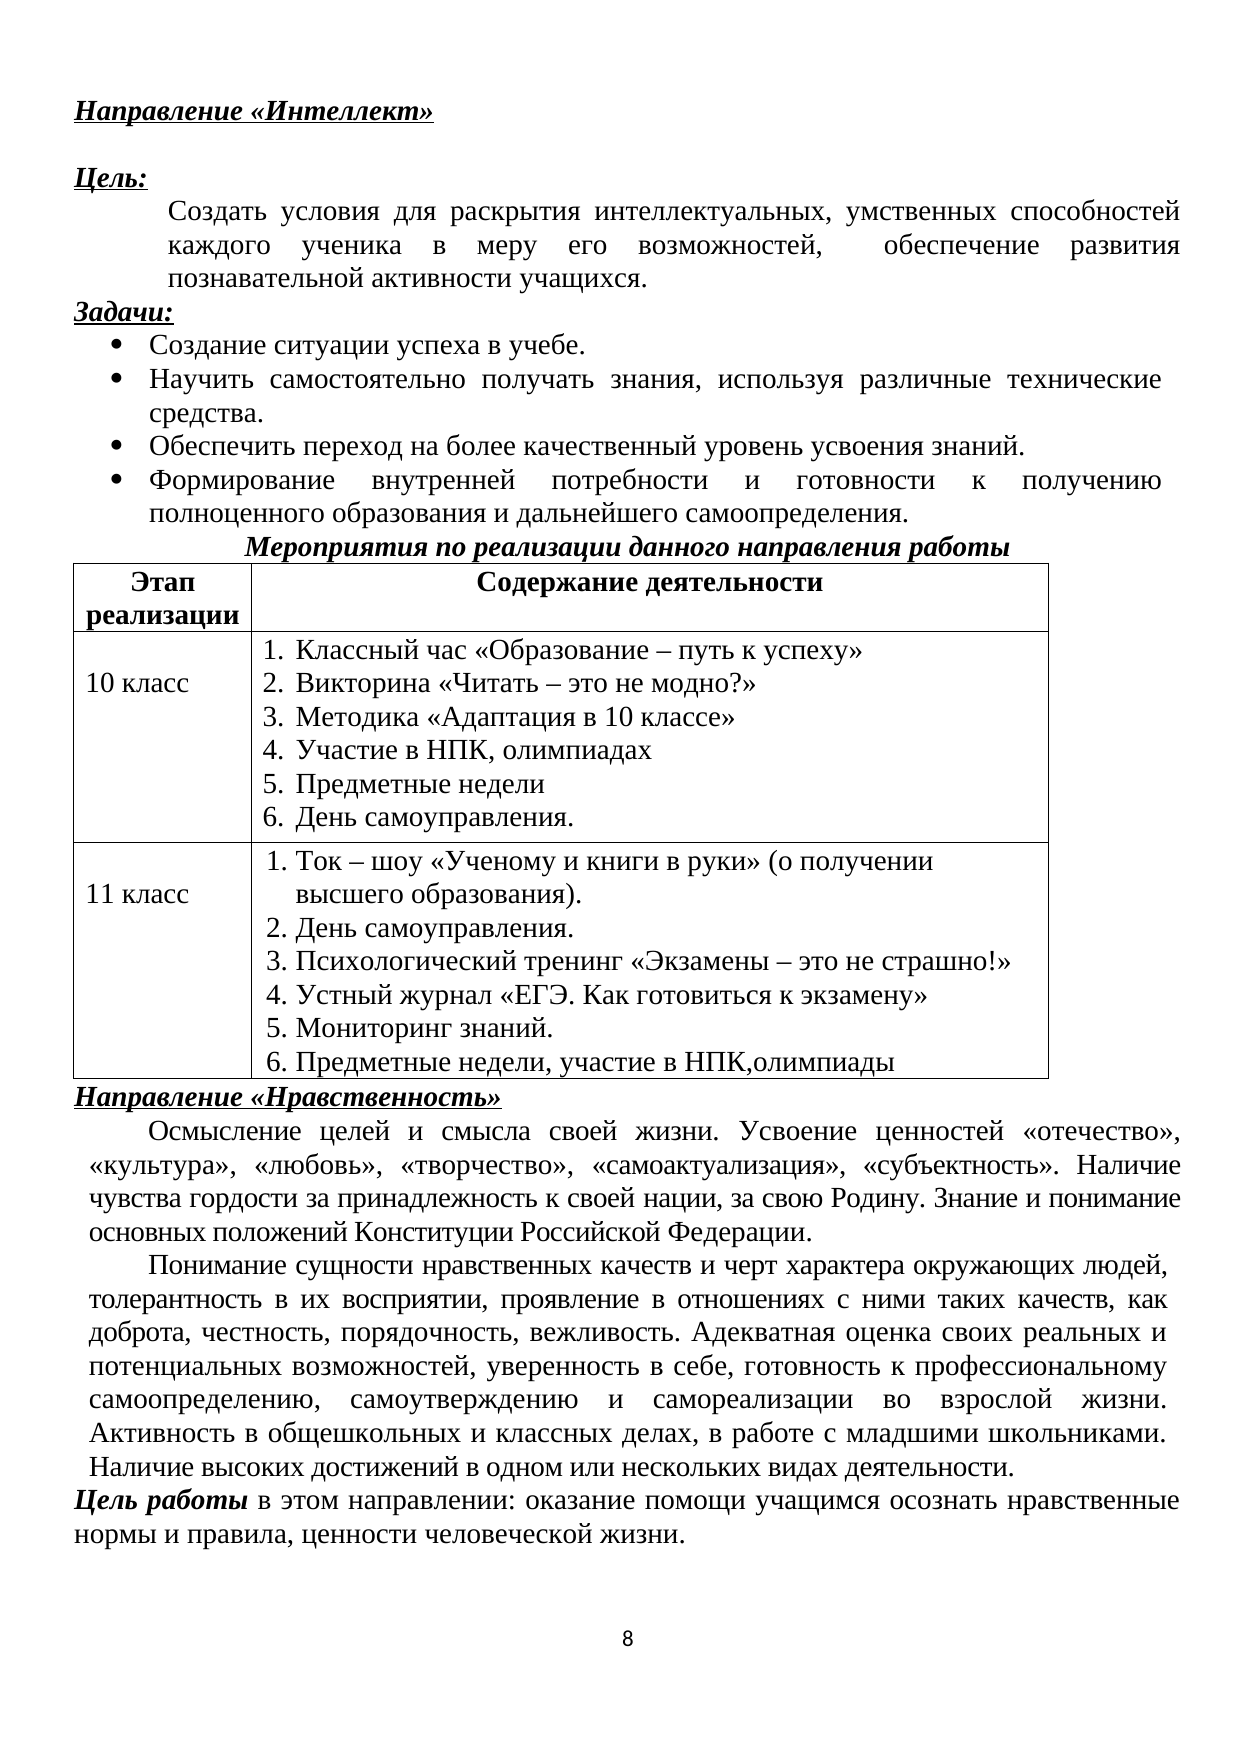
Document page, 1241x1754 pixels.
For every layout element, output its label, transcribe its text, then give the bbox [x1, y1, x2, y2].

table_cell 11 класс [74, 843, 251, 1078]
text Цель: [74, 160, 1181, 193]
list Научить самостоятельно получать знания, используя различные технические средства. [111, 361, 1162, 428]
table_cell Классный час «Образование – путь к успеху» Викторина «Читать – это не модно?» Методика «Адаптация в 10 классе» Участие в НПК, олимпиадах Предметные недели День самоуправления. [252, 632, 1048, 842]
text Осмысление целей и смысла своей жизни. Усвоение ценностей «отечество», «культура», «любовь», «творчество», «самоактуализация», «субъектность». Наличие чувства гордости за принадлежность к своей нации, за свою Родину. Знание и понимание основных положений Конституции Российской Федерации. [89, 1113, 1181, 1247]
text Создать условия для раскрытия интеллектуальных, умственных способностей каждого ученика в меру его возможностей, обеспечение развития познавательной активности учащихся. [168, 193, 1181, 294]
list Обеспечить переход на более качественный уровень усвоения знаний. [111, 428, 1162, 462]
text Направление «Интеллект» [74, 93, 1181, 126]
table_header Содержание деятельности [252, 564, 1048, 631]
table_cell Ток – шоу «Ученому и книги в руки» (о получении высшего образования). День самоуправления. Психологический тренинг «Экзамены – это не страшно!» Устный журнал «ЕГЭ. Как готовиться к экзамену» Мониторинг знаний. Предметные недели, участие в НПК,олимпиады [252, 843, 1048, 1078]
table_cell 10 класс [74, 632, 251, 842]
text Направление «Нравственность» [74, 1079, 1181, 1112]
text Понимание сущности нравственных качеств и черт характера окружающих людей, толерантность в их восприятии, проявление в отношениях с ними таких качеств, как доброта, честность, порядочность, вежливость. Адекватная оценка своих реальных и потенциальных возможностей, уверенность в себе, готовность к профессиональному самоопределению, самоутверждению и самореализации во взрослой жизни. Активность в общешкольных и классных делах, в работе с младшими школьниками. Наличие высоких достижений в одном или нескольких видах деятельности. [89, 1247, 1168, 1482]
table_header Этап реализации [74, 564, 251, 631]
list Формирование внутренней потребности и готовности к получению полноценного образования и дальнейшего самоопределения. [111, 462, 1162, 529]
list Создание ситуации успеха в учебе. [111, 327, 1181, 361]
text Мероприятия по реализации данного направления работы [74, 529, 1181, 563]
text Цель работы в этом направлении: оказание помощи учащимся осознать нравственные нормы и правила, ценности человеческой жизни. [74, 1482, 1181, 1549]
text Задачи: [74, 294, 1181, 327]
